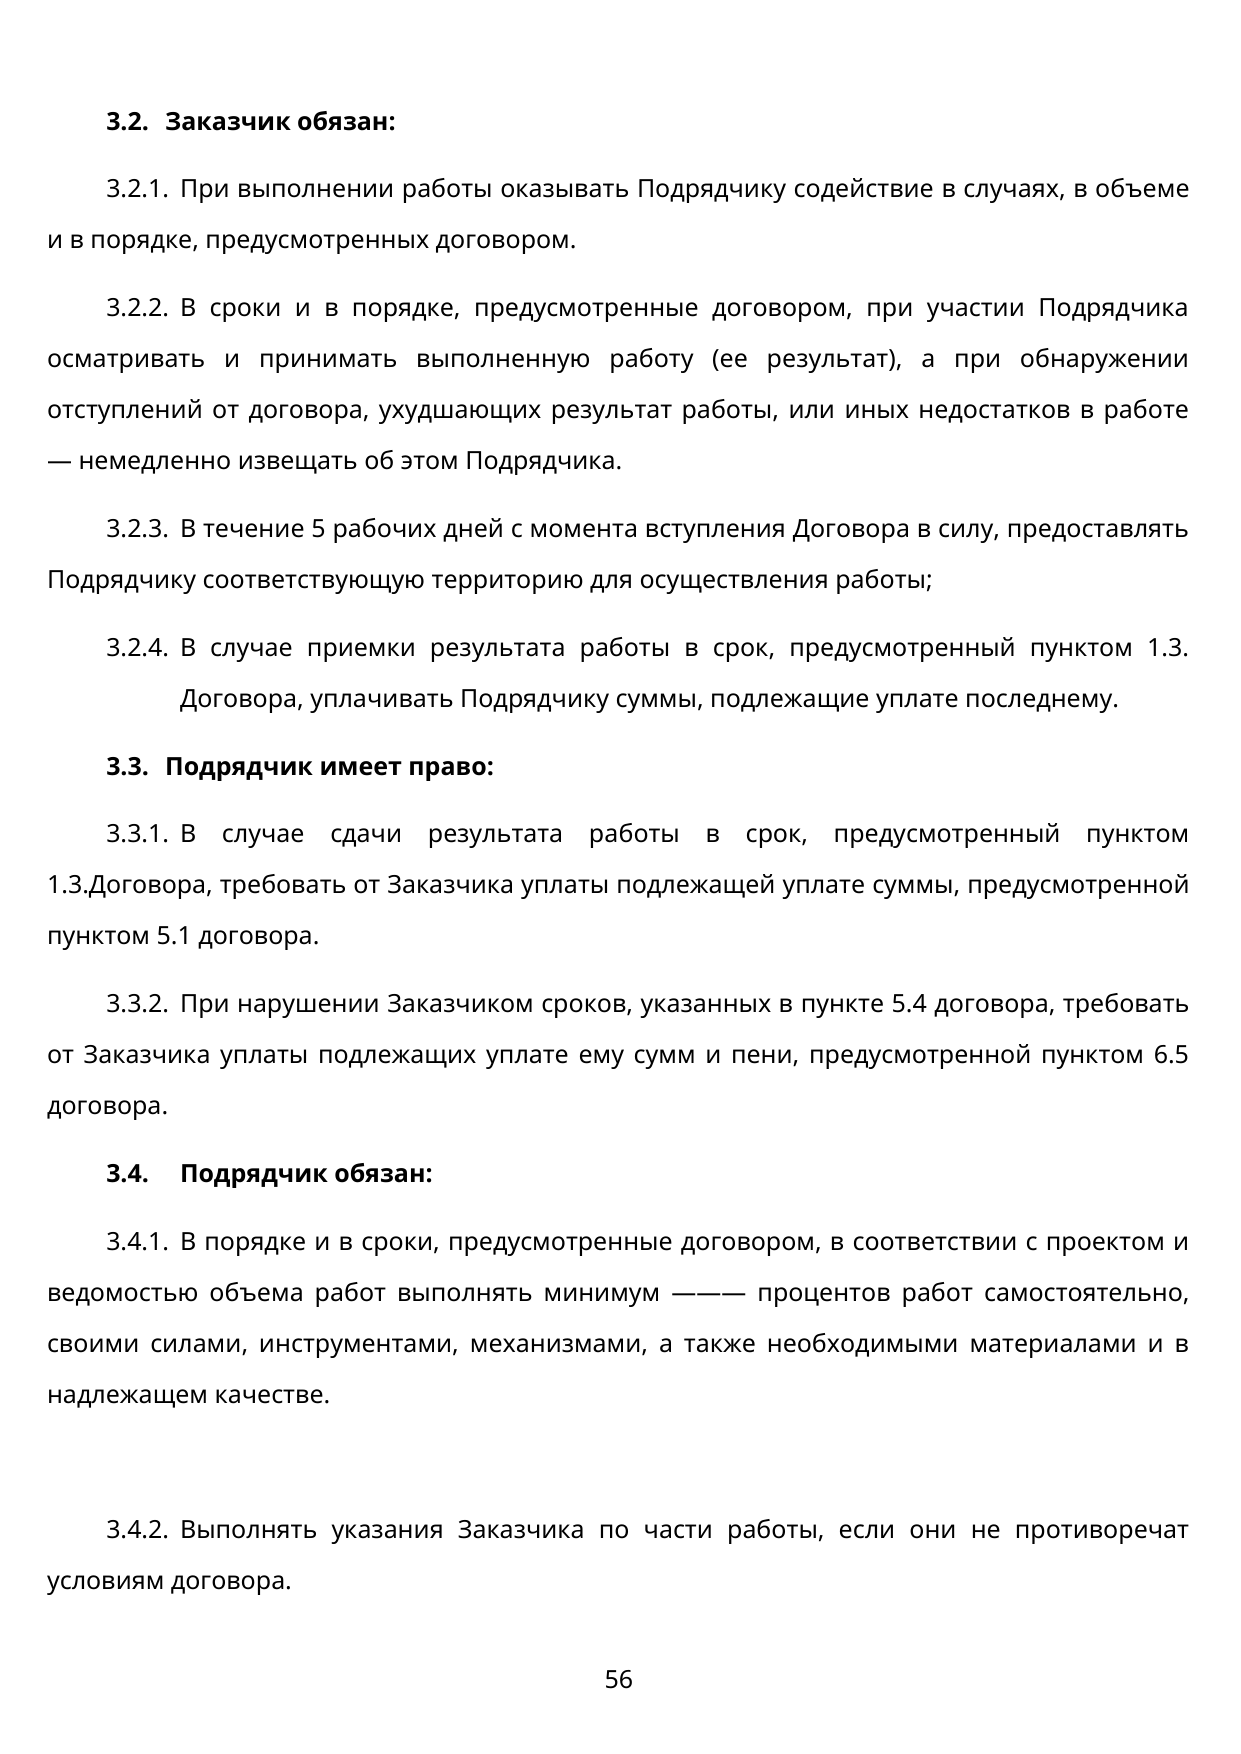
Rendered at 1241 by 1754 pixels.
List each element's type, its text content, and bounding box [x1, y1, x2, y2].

text 3.2.1. При выполнении работы оказывать Подрядчику содействие в случаях, в объеме и в порядке, предусмотренных договором. [47, 171, 1191, 256]
text 3.4.1. В порядке и в сроки, предусмотренные договором, в соответствии с проектом и ведомостью объема работ выполнять минимум ——— процентов работ самостоятельно, своими силами, инструментами, механизмами, а также необходимыми материалами и в надлежащем качестве. [47, 1223, 1191, 1410]
text 3.4. Подрядчик обязан: [47, 1156, 1191, 1189]
text 3.4.2. Выполнять указания Заказчика по части работы, если они не противоречат условиям договора. [47, 1512, 1191, 1597]
text 3.3.1. В случае сдачи результата работы в срок, предусмотренный пунктом 1.3.Договора, требовать от Заказчика уплаты подлежащей уплате суммы, предусмотренной пунктом 5.1 договора. [47, 816, 1191, 952]
text 3.3. Подрядчик имеет право: [47, 748, 1191, 782]
text 3.3.2. При нарушении Заказчиком сроков, указанных в пункте 5.4 договора, требовать от Заказчика уплаты подлежащих уплате ему сумм и пени, предусмотренной пунктом 6.5 договора. [47, 986, 1191, 1122]
text 3.2.3. В течение 5 рабочих дней с момента вступления Договора в силу, предоставлять Подрядчику соответствующую территорию для осуществления работы; [47, 511, 1191, 596]
text 3.2.4. В случае приемки результата работы в срок, предусмотренный пунктом 1.3. Договора, уплачивать Подрядчику суммы, подлежащие уплате последнему. [47, 629, 1191, 714]
text 3.2. Заказчик обязан: [47, 103, 1191, 137]
text 3.2.2. В сроки и в порядке, предусмотренные договором, при участии Подрядчика осматривать и принимать выполненную работу (ее результат), а при обнаружении отступлений от договора, ухудшающих результат работы, или иных недостатков в работе — немедленно извещать об этом Подрядчика. [47, 290, 1191, 477]
